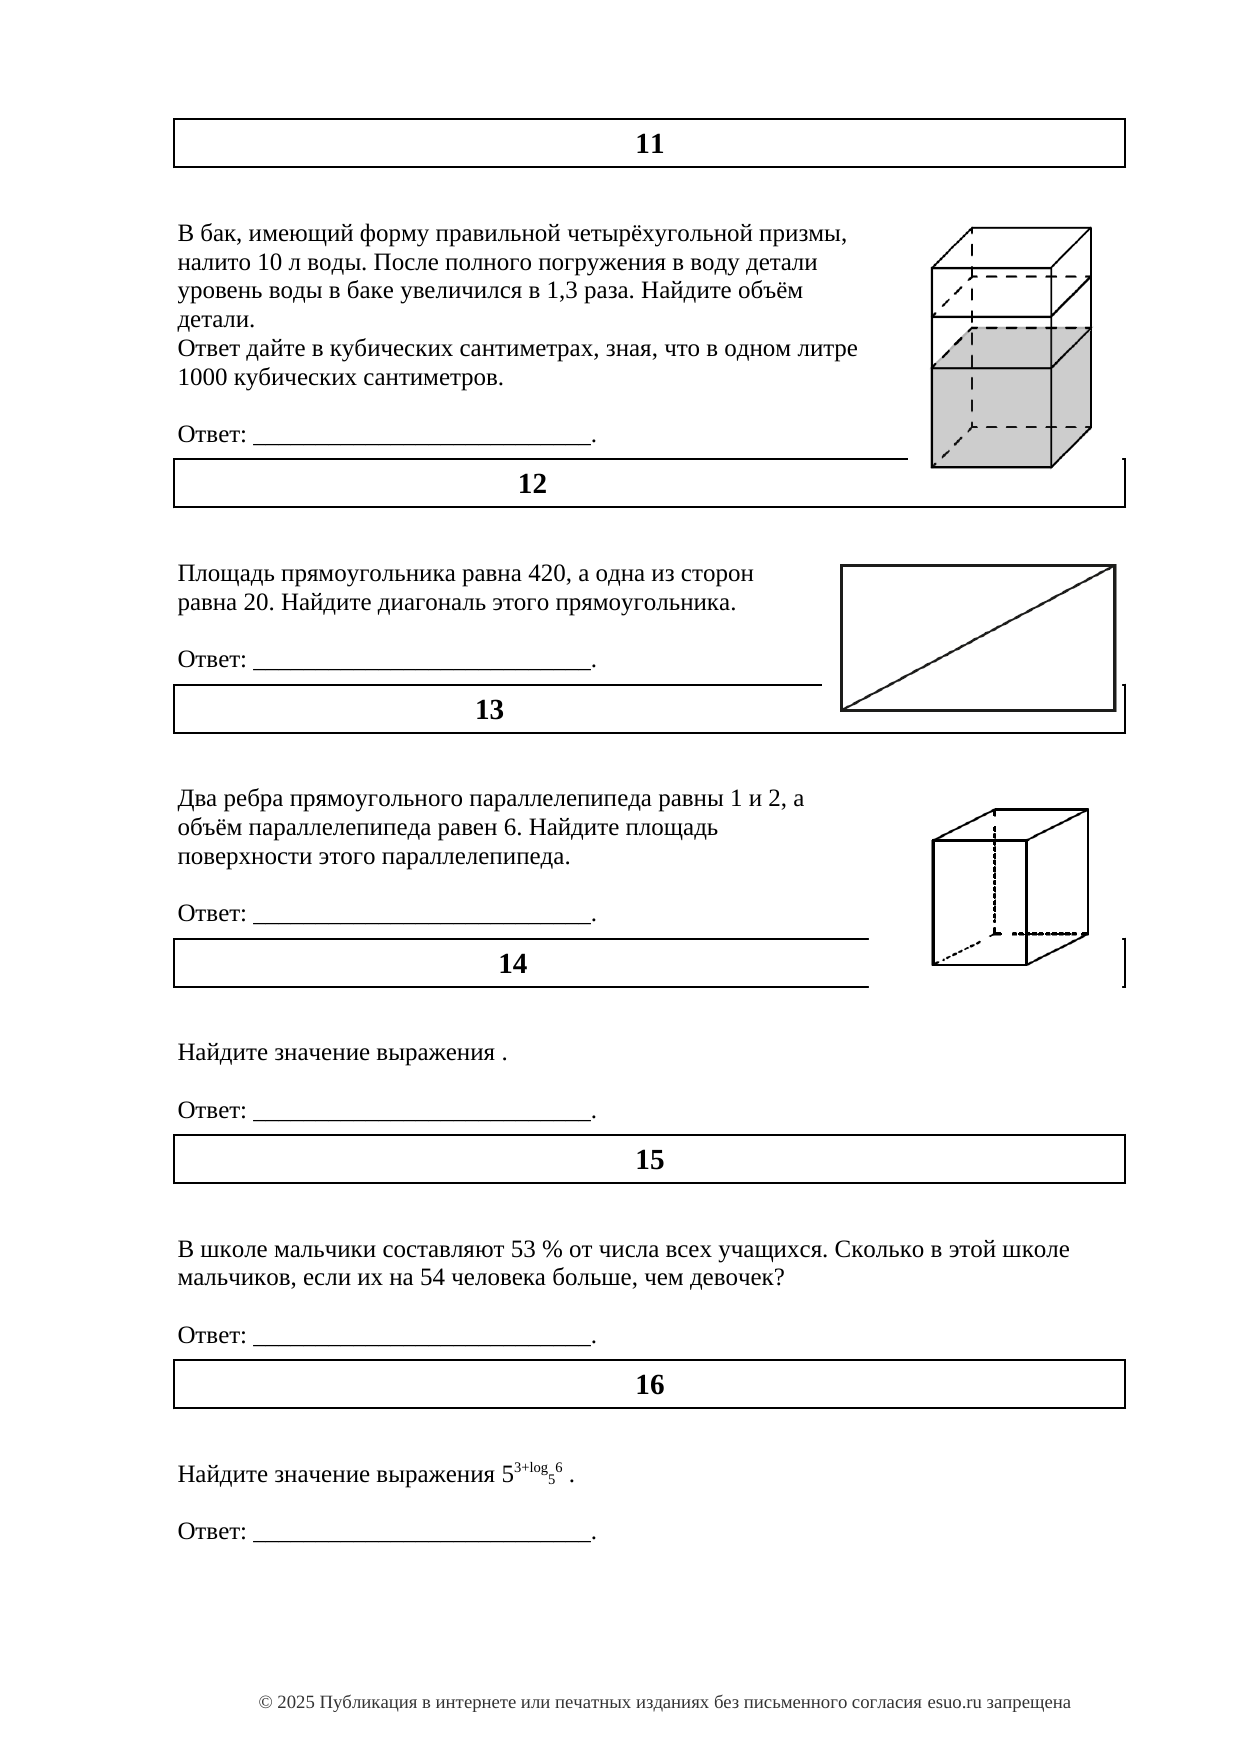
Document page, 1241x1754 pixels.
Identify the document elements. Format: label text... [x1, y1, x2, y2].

subtitle 13 [175, 686, 1124, 732]
text Два ребра прямоугольного параллелепипеда равны 1 и 2, а объём параллелепипеда равен 6. Найдите площадь поверхности этого параллелепипеда. Ответ: ___________________________. [177, 783, 868, 927]
picture [868, 783, 1123, 995]
subtitle 11 [175, 120, 1124, 166]
picture [822, 558, 1123, 718]
text В школе мальчики составляют 53 % от числа всех учащихся. Сколько в этой школе мальчиков, если их на 54 человека больше, чем девочек? Ответ: ___________________________. [177, 1234, 1122, 1349]
text Найдите значение выражения 53+log56 . Ответ: ___________________________. [177, 1459, 1122, 1545]
picture [908, 217, 1123, 506]
subtitle 15 [175, 1136, 1124, 1182]
subtitle 14 [175, 940, 868, 986]
text Найдите значение выражения . Ответ: ___________________________. [177, 1037, 1122, 1123]
text В бак, имеющий форму правильной четырёхугольной призмы, налито 10 л воды. После полного погружения в воду детали уровень воды в баке увеличился в 1,3 раза. Найдите объём детали. Ответ дайте в кубических сантиметрах, зная, что в одном литре 1000 кубических сантиметров. Ответ: ___________________________. [177, 218, 908, 448]
text Площадь прямоугольника равна 420, а одна из сторон равна 20. Найдите диагональ этого прямоугольника. Ответ: ___________________________. [177, 558, 822, 673]
subtitle 16 [175, 1361, 1124, 1407]
subtitle 12 [175, 460, 908, 506]
